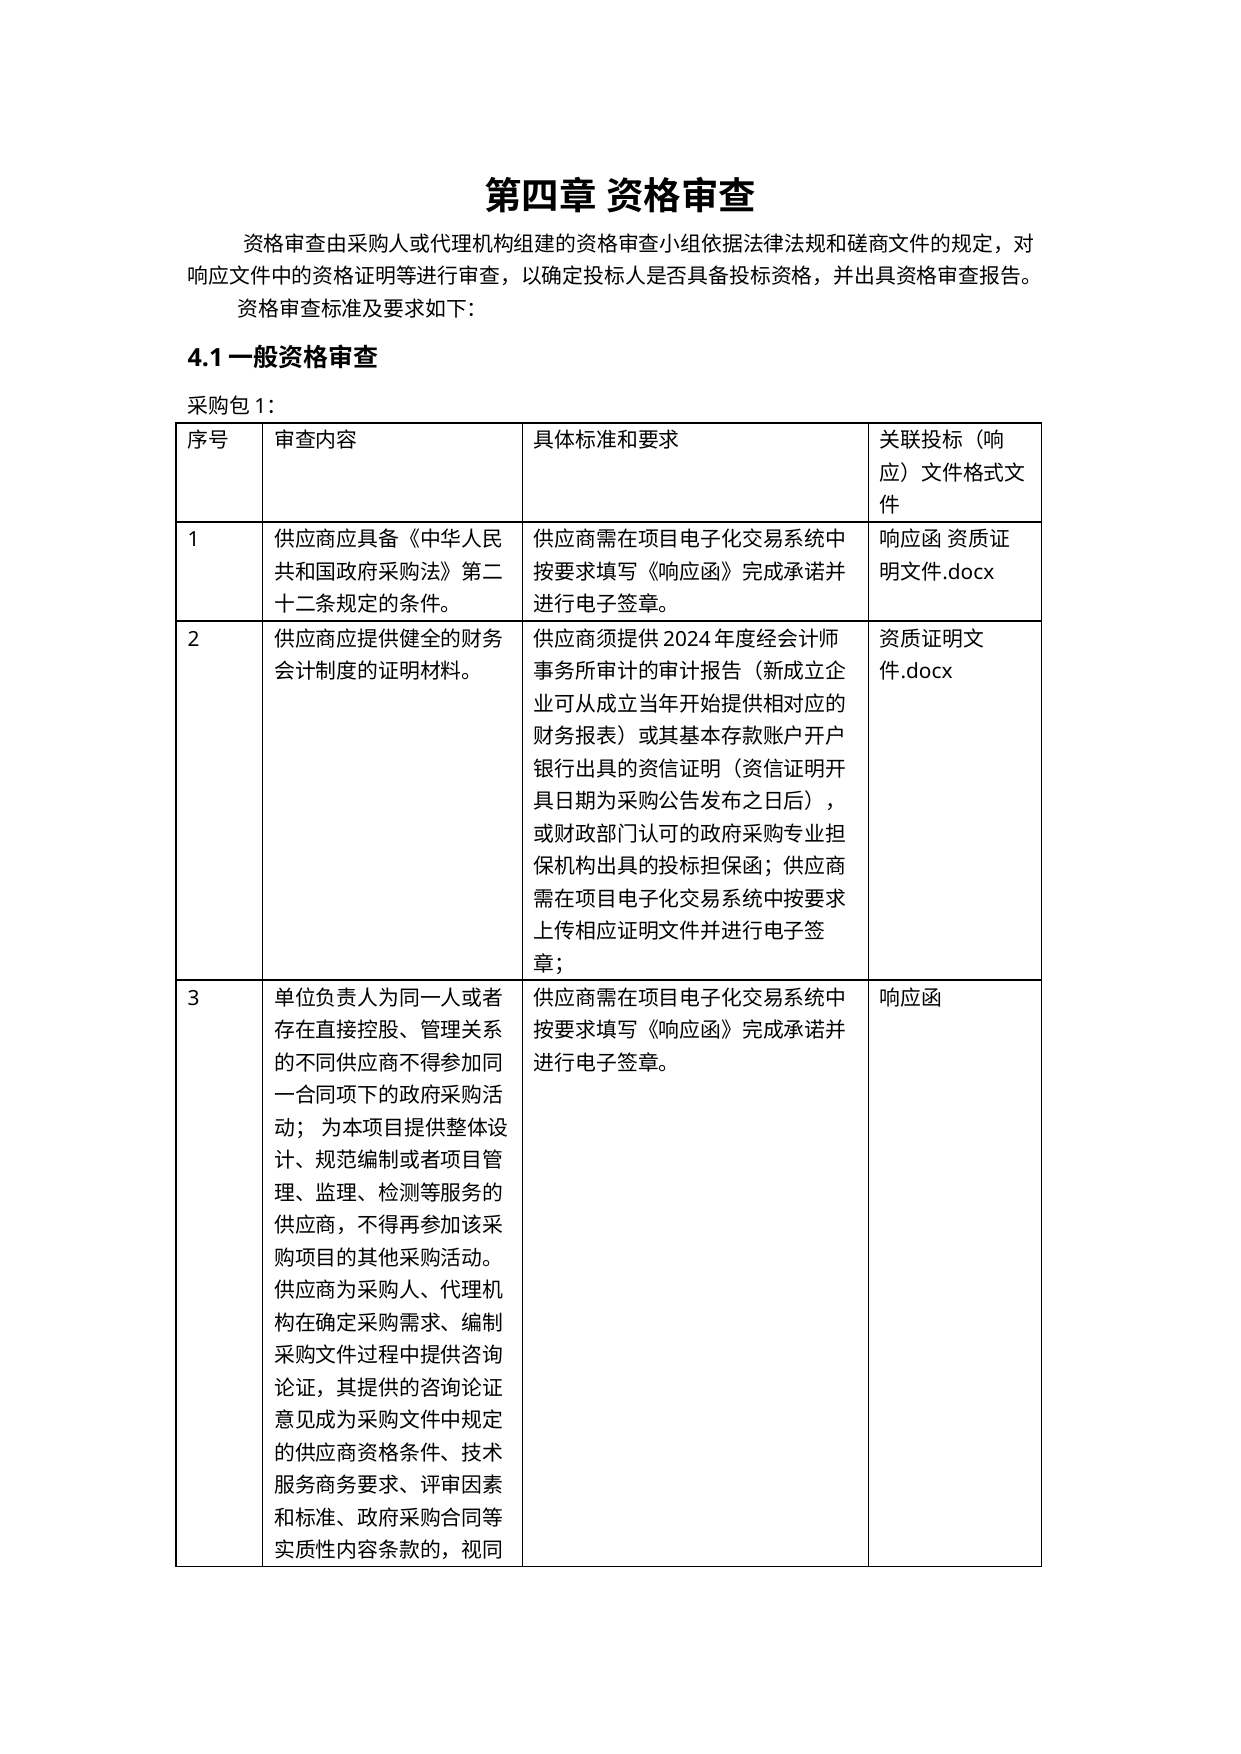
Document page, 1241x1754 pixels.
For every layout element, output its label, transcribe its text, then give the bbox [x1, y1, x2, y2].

text 第四章 资格审查 [187, 162, 1053, 227]
table_header 审查内容 [263, 424, 522, 521]
table_cell 资质证明文件.docx [869, 622, 1041, 979]
table_cell 供应商应具备《中华人民共和国政府采购法》第二十二条规定的条件。 [263, 523, 522, 620]
table_cell 2 [177, 622, 262, 979]
table_cell 供应商应提供健全的财务会计制度的证明材料。 [263, 622, 522, 979]
table_header 序号 [177, 424, 262, 521]
table_cell 供应商需在项目电子化交易系统中按要求填写《响应函》完成承诺并进行电子签章。 [523, 523, 868, 620]
text 资格审查由采购人或代理机构组建的资格审查小组依据法律法规和磋商文件的规定，对响应文件中的资格证明等进行审查，以确定投标人是否具备投标资格，并出具资格审查报告。 [187, 227, 1053, 292]
text 4.1一般资格审查 [187, 324, 1053, 389]
table_cell 响应函 [869, 981, 1041, 1566]
table_cell 3 [177, 981, 262, 1566]
text 资格审查标准及要求如下： [187, 292, 1053, 324]
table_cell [263, 981, 522, 1566]
table_header 关联投标（响应）文件格式文件 [869, 424, 1041, 521]
text 采购包1： [187, 389, 1053, 422]
table_cell 响应函 资质证明文件.docx [869, 523, 1041, 620]
table_cell 1 [177, 523, 262, 620]
table_cell 供应商须提供2024年度经会计师事务所审计的审计报告（新成立企业可从成立当年开始提供相对应的财务报表）或其基本存款账户开户银行出具的资信证明（资信证明开具日期为采购公告发布之日后），或财政部门认可的政府采购专业担保机构出具的投标担保函；供应商需在项目电子化交易系统中按要求上传相应证明文件并进行电子签章； [523, 622, 868, 979]
table_header 具体标准和要求 [523, 424, 868, 521]
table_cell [523, 981, 868, 1566]
